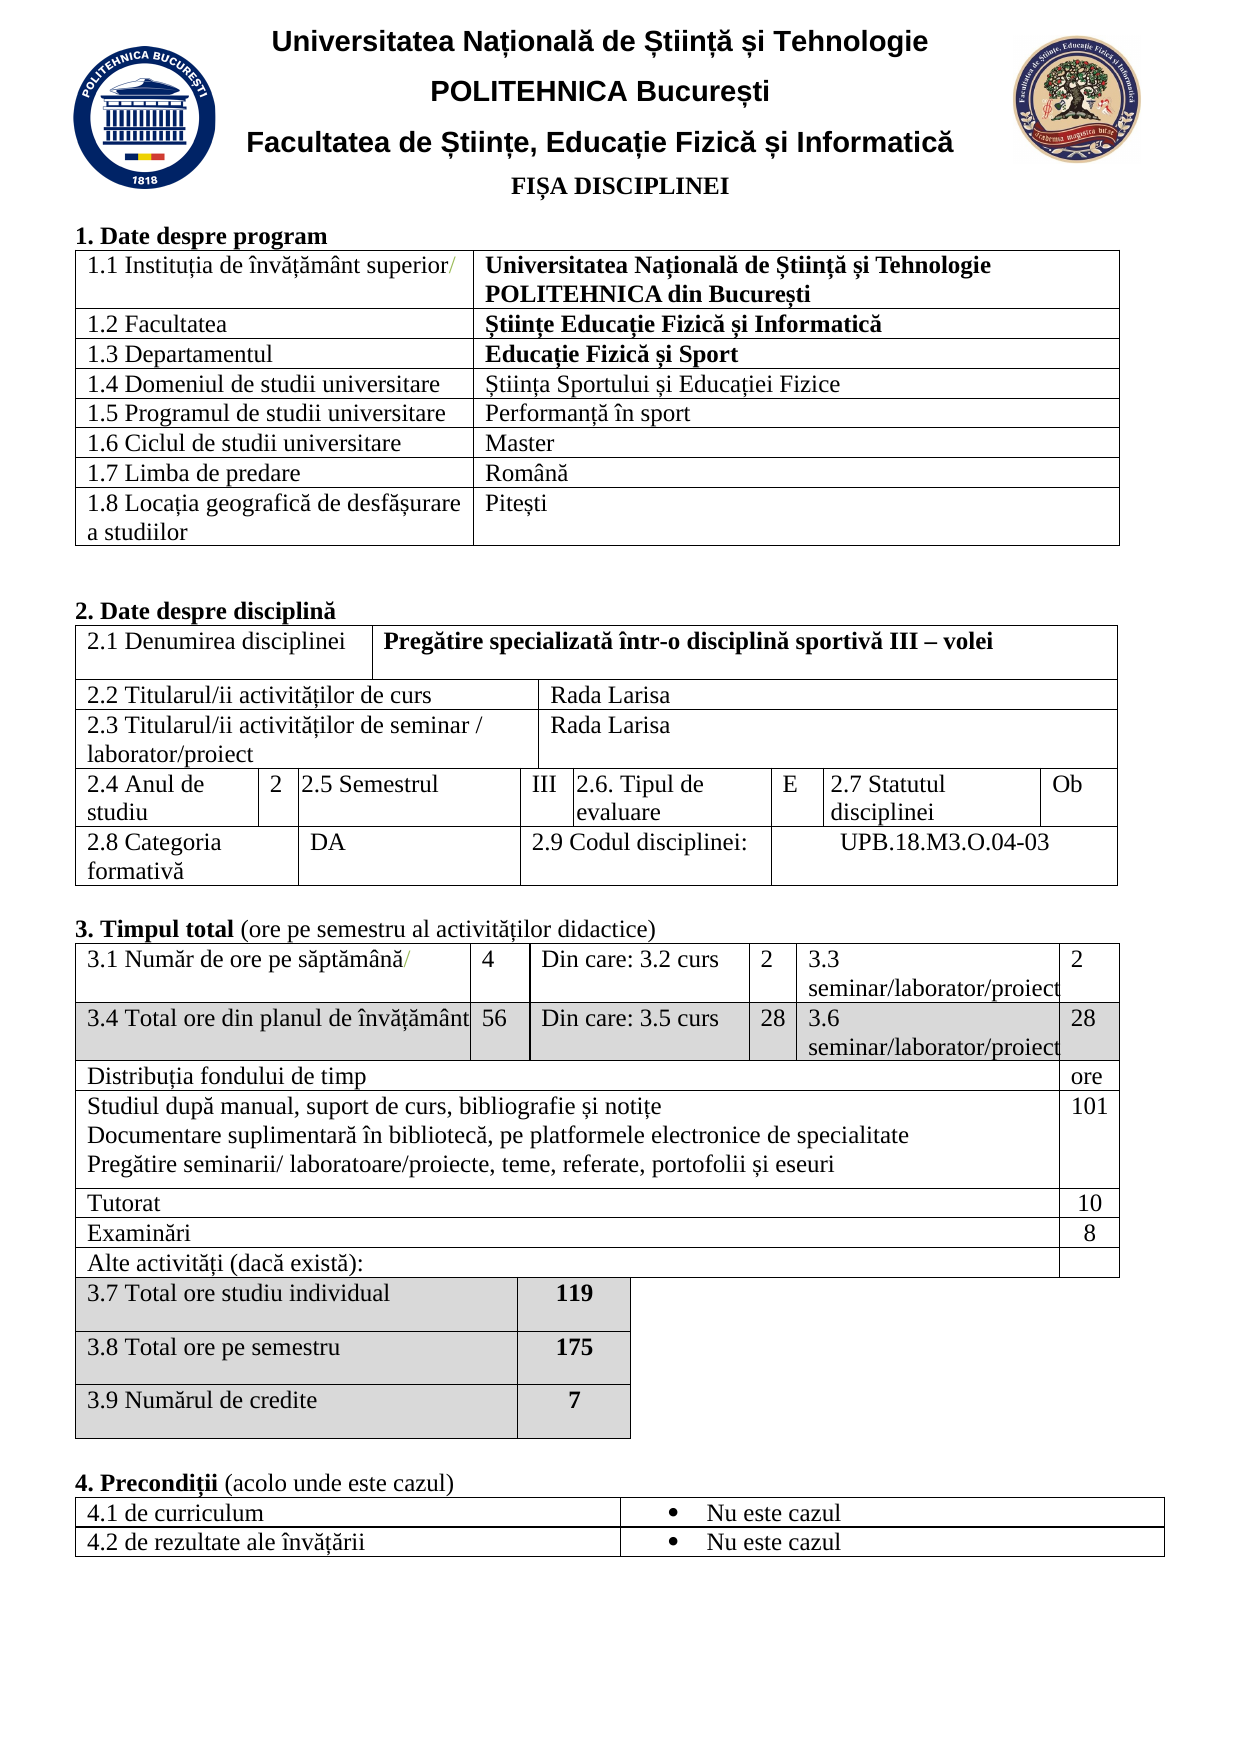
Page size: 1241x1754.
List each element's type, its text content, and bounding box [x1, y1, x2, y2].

table_cell 2.9 Codul disciplinei: [521, 827, 771, 885]
table_cell Știința Sportului și Educației Fizice [474, 369, 1119, 397]
table_header 1.1 Instituția de învățământ superior/ [76, 251, 473, 308]
table_cell 3.9 Numărul de credite [76, 1385, 517, 1438]
table_cell 1.8 Locația geografică de desfășurare a studiilor [76, 488, 473, 545]
table_cell 2.3 Titularul/ii activităților de seminar / laborator/proiect [76, 710, 538, 768]
table_cell 101 [1060, 1091, 1119, 1187]
table_cell 2 [259, 769, 298, 826]
table_cell 2.5 Semestrul [299, 769, 520, 826]
table_cell 2.7 Statutul disciplinei [824, 769, 1040, 826]
table_cell 119 [518, 1278, 630, 1331]
table_cell 7 [518, 1385, 630, 1438]
table_cell 8 [1060, 1218, 1119, 1247]
table_cell 3.8 Total ore pe semestru [76, 1332, 517, 1384]
table_header Universitatea Națională de Știință și Tehnologie POLITEHNICA din București [474, 251, 1119, 308]
table_cell Alte activități (dacă există): [76, 1248, 1059, 1277]
table_cell [1060, 1248, 1119, 1277]
text 2. Date despre disciplină [75, 596, 1165, 625]
table_cell 4.2 de rezultate ale învățării [76, 1528, 620, 1556]
table_cell 1.6 Ciclul de studii universitare [76, 428, 473, 457]
table_header Din care: 3.2 curs [531, 944, 749, 1002]
table_cell 28 [750, 1003, 796, 1060]
table_cell 2.6. Tipul de evaluare [574, 769, 771, 826]
table_cell Științe Educație Fizică și Informatică [474, 309, 1119, 338]
table_cell 175 [518, 1332, 630, 1384]
table_header 4 [471, 944, 529, 1002]
table_header 2 [1060, 944, 1119, 1002]
table_cell Rada Larisa [539, 680, 1117, 709]
picture [1012, 35, 1142, 164]
table_cell Examinări [76, 1218, 1059, 1247]
table_header Nu este cazul [621, 1498, 1164, 1526]
table_cell 3.4 Total ore din planul de învățământ [76, 1003, 470, 1060]
table_cell Nu este cazul [621, 1528, 1164, 1556]
table_cell 2.4 Anul de studiu [76, 769, 258, 826]
table_cell Performanță în sport [474, 399, 1119, 427]
table_cell Educație Fizică și Sport [474, 339, 1119, 368]
table_header 3.3 seminar/laborator/proiect [797, 944, 1059, 1002]
text fișa disciplinei [75, 112, 1165, 200]
text 4. Precondiții (acolo unde este cazul) [75, 1468, 1165, 1497]
table_cell 2.2 Titularul/ii activităților de curs [76, 680, 538, 709]
table_cell 1.3 Departamentul [76, 339, 473, 368]
table_header 4.1 de curriculum [76, 1498, 620, 1526]
table_cell Ob [1041, 769, 1117, 826]
table_cell 1.5 Programul de studii universitare [76, 399, 473, 427]
table_cell 3.6 seminar/laborator/proiect [797, 1003, 1059, 1060]
table_cell Tutorat [76, 1189, 1059, 1217]
table_cell Din care: 3.5 curs [531, 1003, 749, 1060]
table_cell 56 [471, 1003, 529, 1060]
table_cell 1.4 Domeniul de studii universitare [76, 369, 473, 397]
text 1. Date despre program [75, 221, 1165, 249]
table_cell 3.7 Total ore studiu individual [76, 1278, 517, 1331]
table_cell 10 [1060, 1189, 1119, 1217]
table_cell UPB.18.M3.O.04-03 [772, 827, 1117, 885]
table_cell Distribuția fondului de timp [76, 1061, 1059, 1090]
table_cell 2.8 Categoria formativă [76, 827, 298, 885]
table_header 2 [750, 944, 796, 1002]
text 3. Timpul total (ore pe semestru al activităților didactice) [75, 914, 1165, 943]
table_cell ore [1060, 1061, 1119, 1090]
table_cell Rada Larisa [539, 710, 1117, 768]
table_cell Pitești [474, 488, 1119, 545]
table_cell 1.7 Limba de predare [76, 458, 473, 487]
table_cell E [772, 769, 823, 826]
table_cell Studiul după manual, suport de curs, bibliografie și notițe Documentare suplimentară în bibliotecă, pe platformele electronice de specialitate Pregătire seminarii/ laboratoare/proiecte, teme, referate, portofolii și eseuri [76, 1091, 1059, 1187]
table_cell 28 [1060, 1003, 1119, 1060]
picture [73, 46, 216, 189]
table_header Pregătire specializată într-o disciplină sportivă III – volei [373, 626, 1117, 679]
table_cell DA [299, 827, 520, 885]
table_cell Master [474, 428, 1119, 457]
table_cell III [521, 769, 573, 826]
table_header 3.1 Număr de ore pe săptămână/ [76, 944, 470, 1002]
table_cell 1.2 Facultatea [76, 309, 473, 338]
table_cell Română [474, 458, 1119, 487]
table_header 2.1 Denumirea disciplinei [76, 626, 372, 679]
